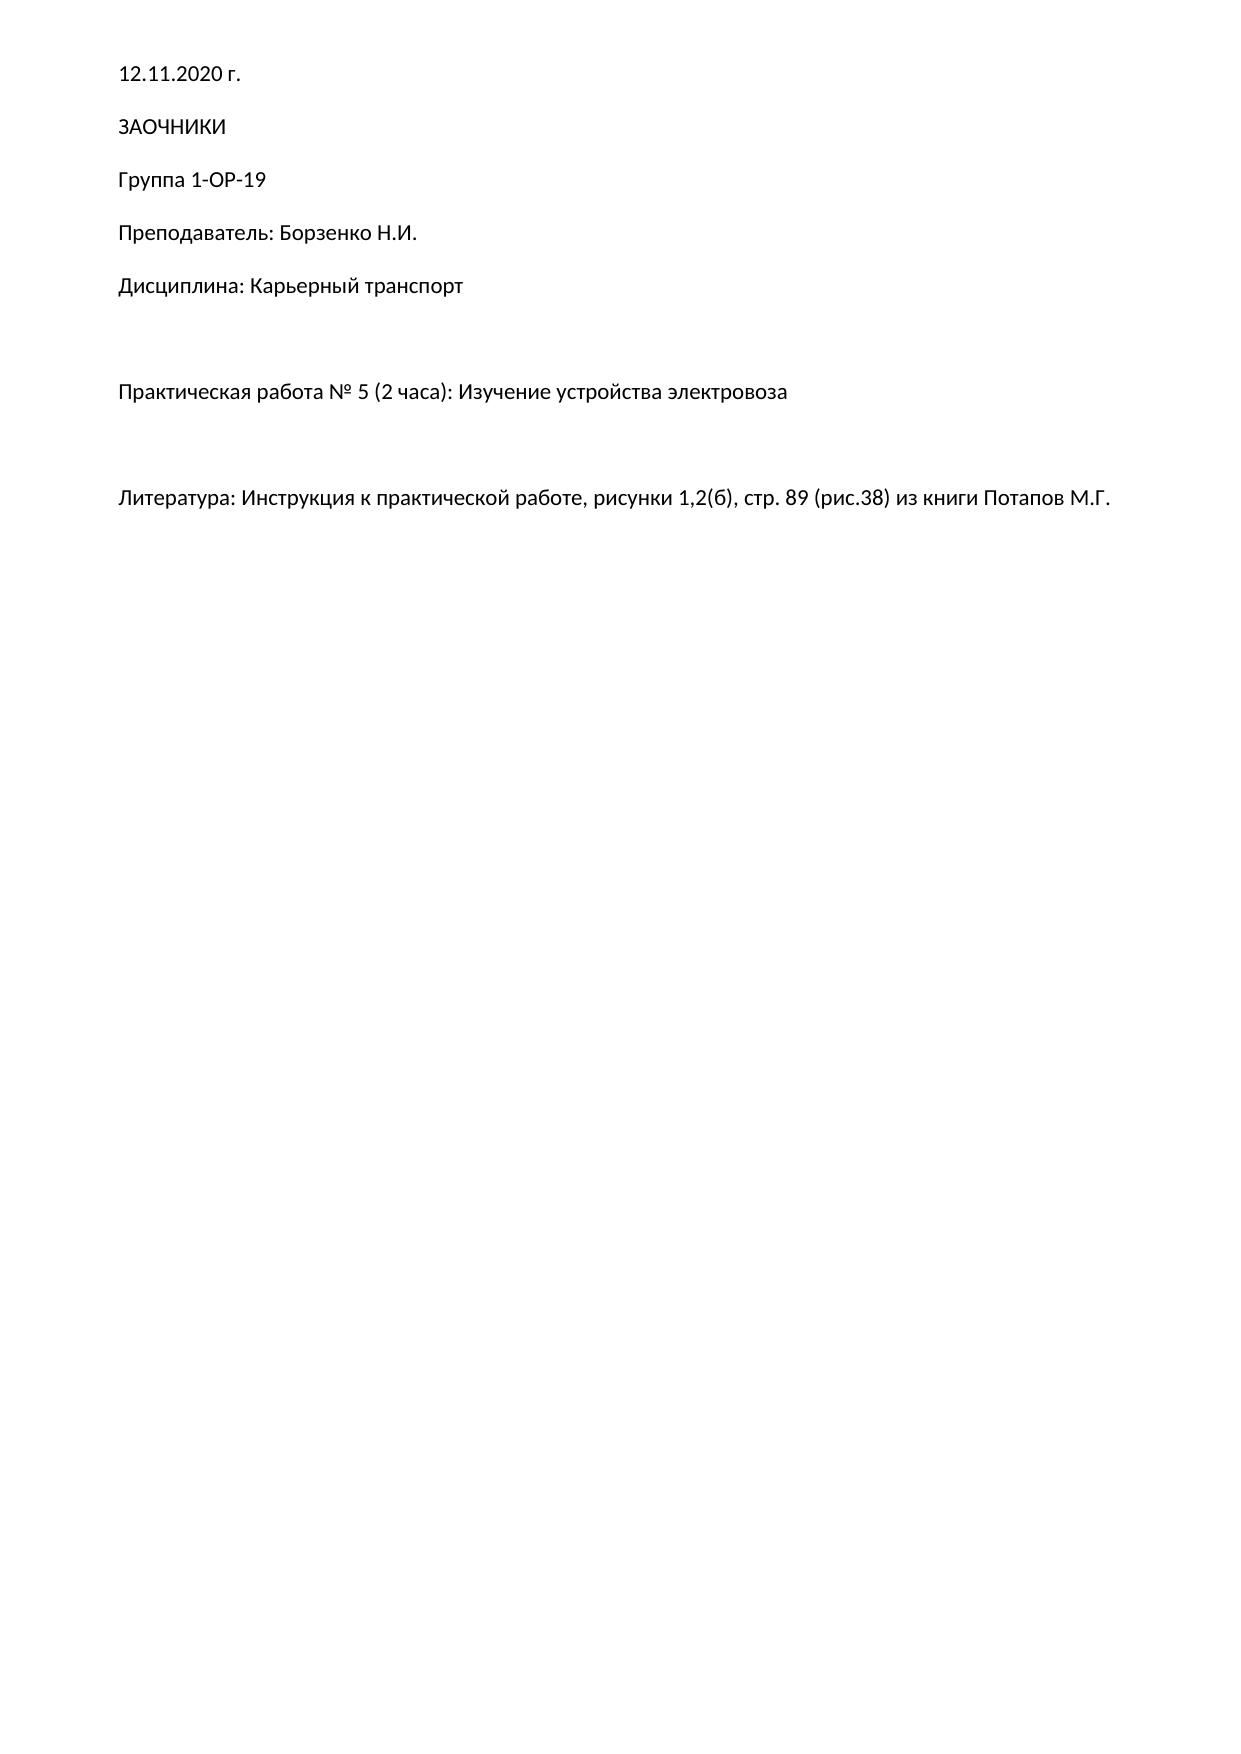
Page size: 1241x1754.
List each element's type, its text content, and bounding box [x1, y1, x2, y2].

text Преподаватель: Борзенко Н.И. [118, 218, 1152, 246]
text Дисциплина: Карьерный транспорт [118, 271, 1152, 299]
text ЗАОЧНИКИ [118, 112, 1152, 140]
text 12.11.2020 г. [118, 59, 1152, 87]
text Группа 1-ОР-19 [118, 165, 1152, 193]
text Литература: Инструкция к практической работе, рисунки 1,2(б), стр. 89 (рис.38) из книги Потапов М.Г. [118, 483, 1152, 511]
text Практическая работа № 5 (2 часа): Изучение устройства электровоза [118, 377, 1152, 405]
